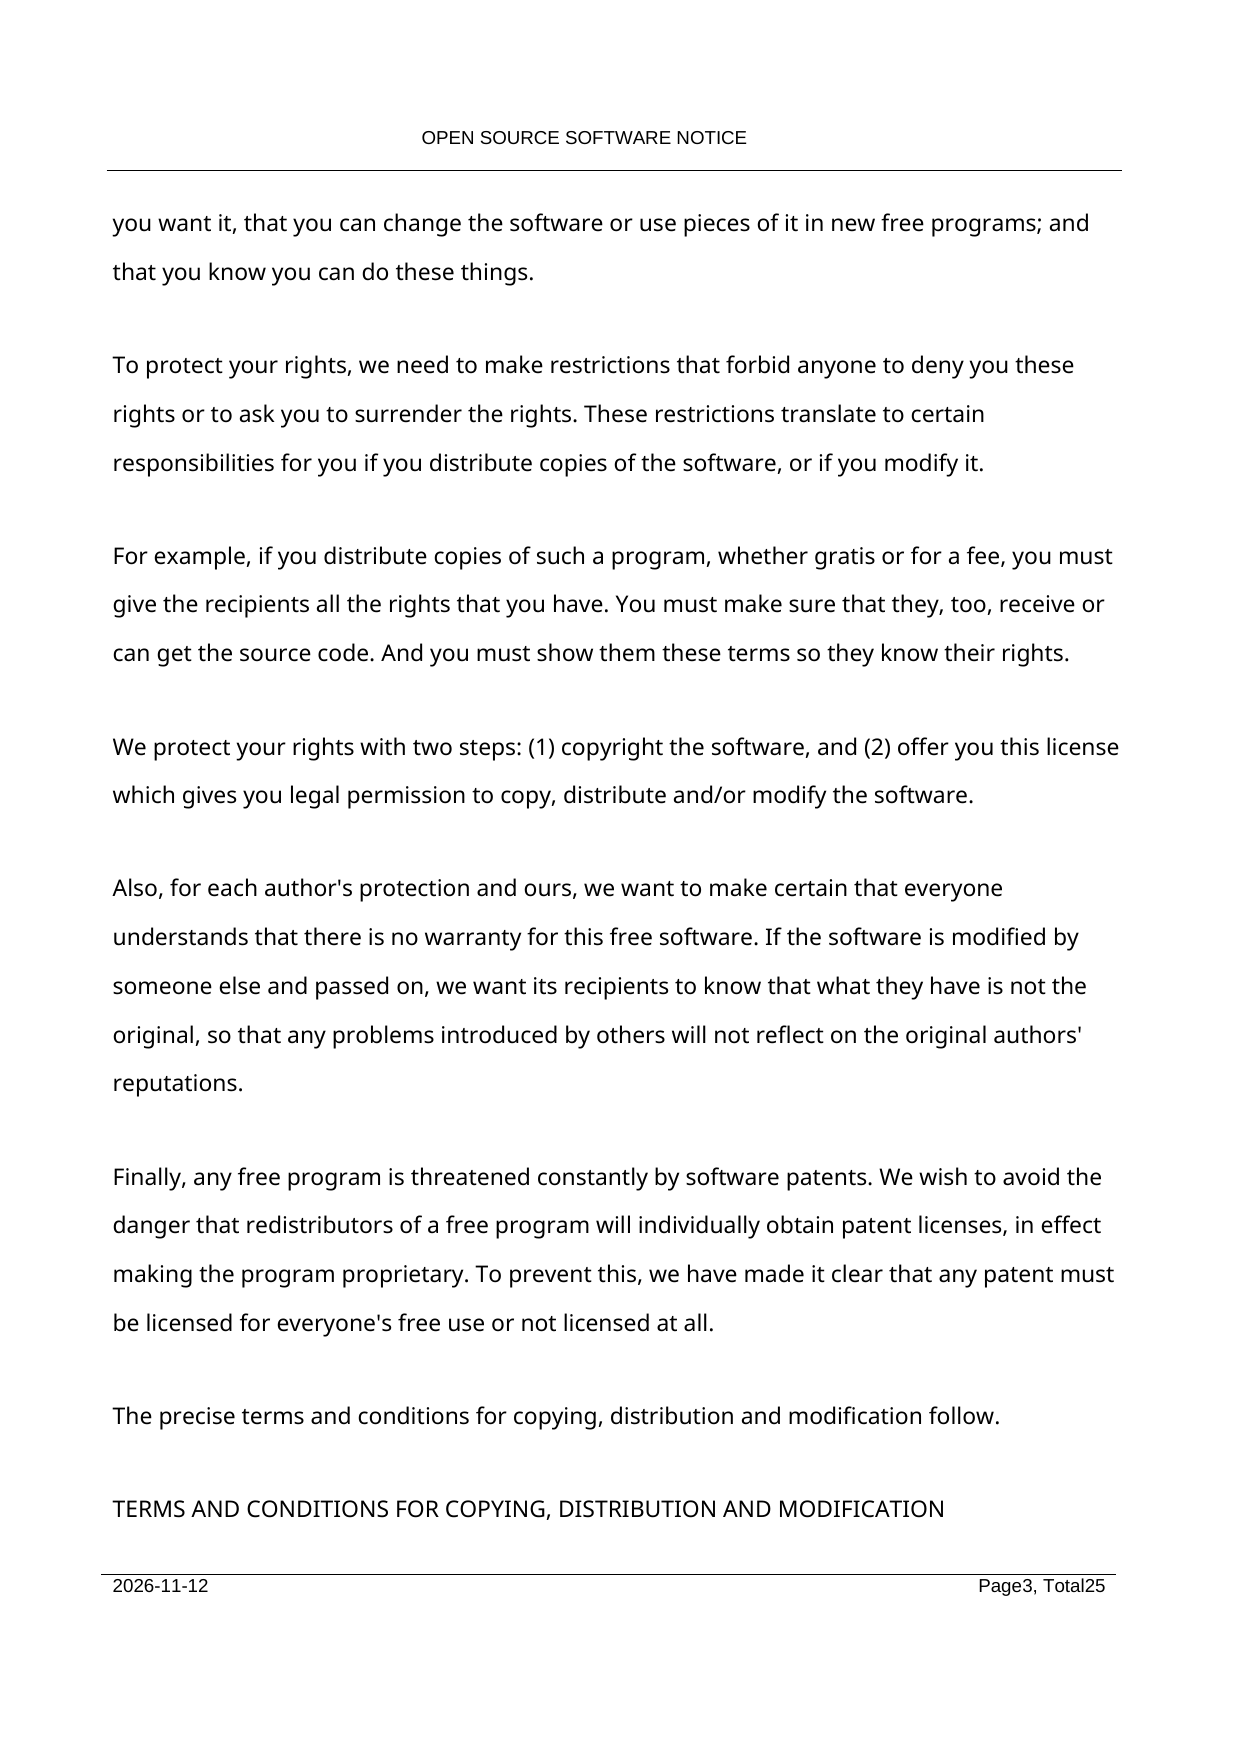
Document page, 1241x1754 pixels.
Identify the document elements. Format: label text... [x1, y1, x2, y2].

text To protect your rights, we need to make restrictions that forbid anyone to deny you these rights or to ask you to surrender the rights. These restrictions translate to certain responsibilities for you if you distribute copies of the software, or if you modify it. [112, 348, 1128, 478]
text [112, 206, 1128, 288]
text Also, for each author's protection and ours, we want to make certain that everyone understands that there is no warranty for this free software. If the software is modified by someone else and passed on, we want its recipients to know that what they have is not the original, so that any problems introduced by others will not reflect on the original authors' reputations. [112, 872, 1128, 1099]
text TERMS AND CONDITIONS FOR COPYING, DISTRIBUTION AND MODIFICATION [112, 1493, 1128, 1525]
text Finally, any free program is threatened constantly by software patents. We wish to avoid the danger that redistributors of a free program will individually obtain patent licenses, in effect making the program proprietary. To prevent this, we have made it clear that any patent must be licensed for everyone's free use or not licensed at all. [112, 1160, 1128, 1339]
text The precise terms and conditions for copying, distribution and modification follow. [112, 1399, 1128, 1432]
text For example, if you distribute copies of such a program, whether gratis or for a fee, you must give the recipients all the rights that you have. You must make sure that they, too, receive or can get the source code. And you must show them these terms so they know their rights. [112, 539, 1128, 669]
text We protect your rights with two steps: (1) copyright the software, and (2) offer you this license which gives you legal permission to copy, distribute and/or modify the software. [112, 730, 1128, 811]
